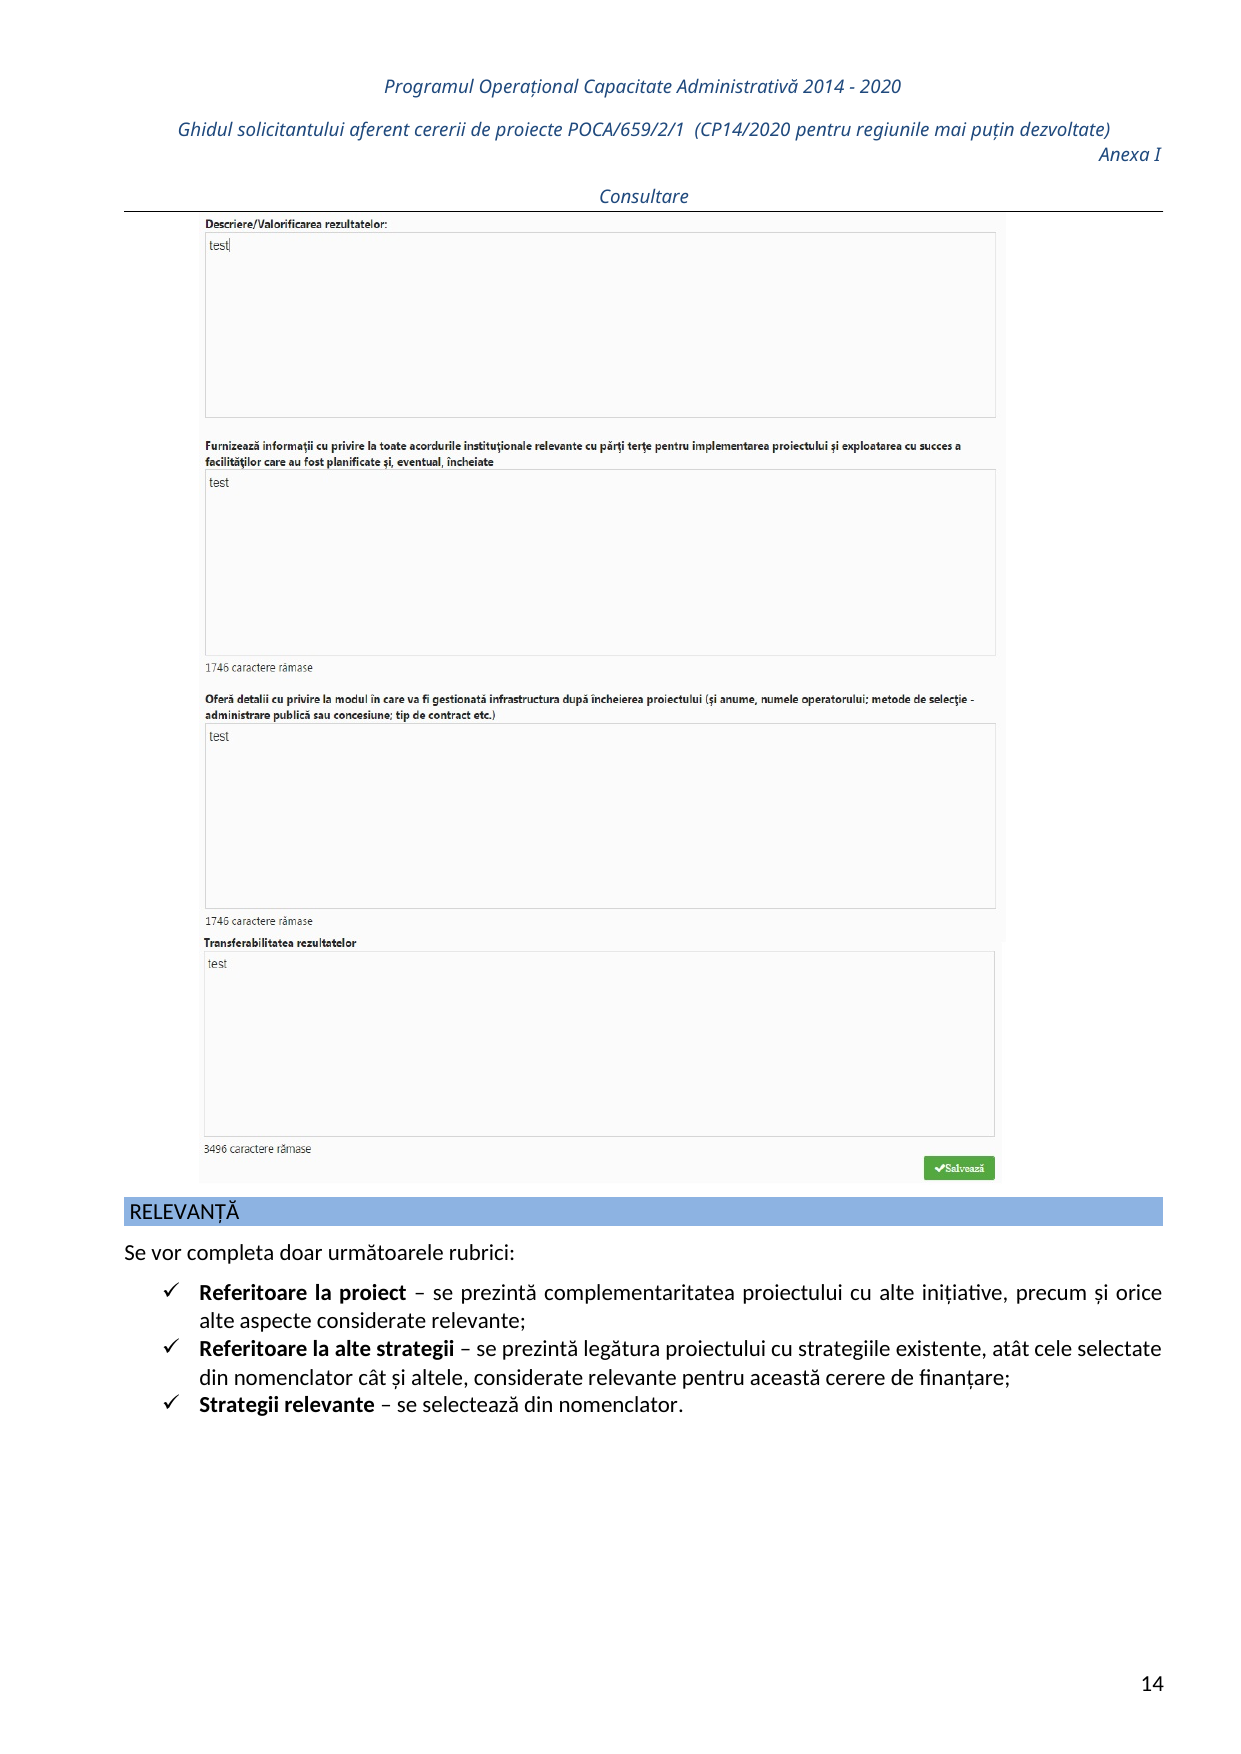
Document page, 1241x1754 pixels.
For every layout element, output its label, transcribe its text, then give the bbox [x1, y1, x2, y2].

text Se vor completa doar următoarele rubrici: [124, 1238, 1163, 1266]
text RELEVANȚĂ [124, 1197, 1163, 1226]
list Referitoare la proiect – se prezintă complementaritatea proiectului cu alte inițiative, precum și orice alte aspecte considerate relevante; [162, 1278, 1163, 1334]
list Referitoare la alte strategii – se prezintă legătura proiectului cu strategiile existente, atât cele selectate din nomenclator cât și altele, considerate relevante pentru această cerere de finanțare; [162, 1334, 1163, 1391]
list Strategii relevante – se selectează din nomenclator. [162, 1391, 1163, 1419]
picture [199, 212, 1006, 1185]
